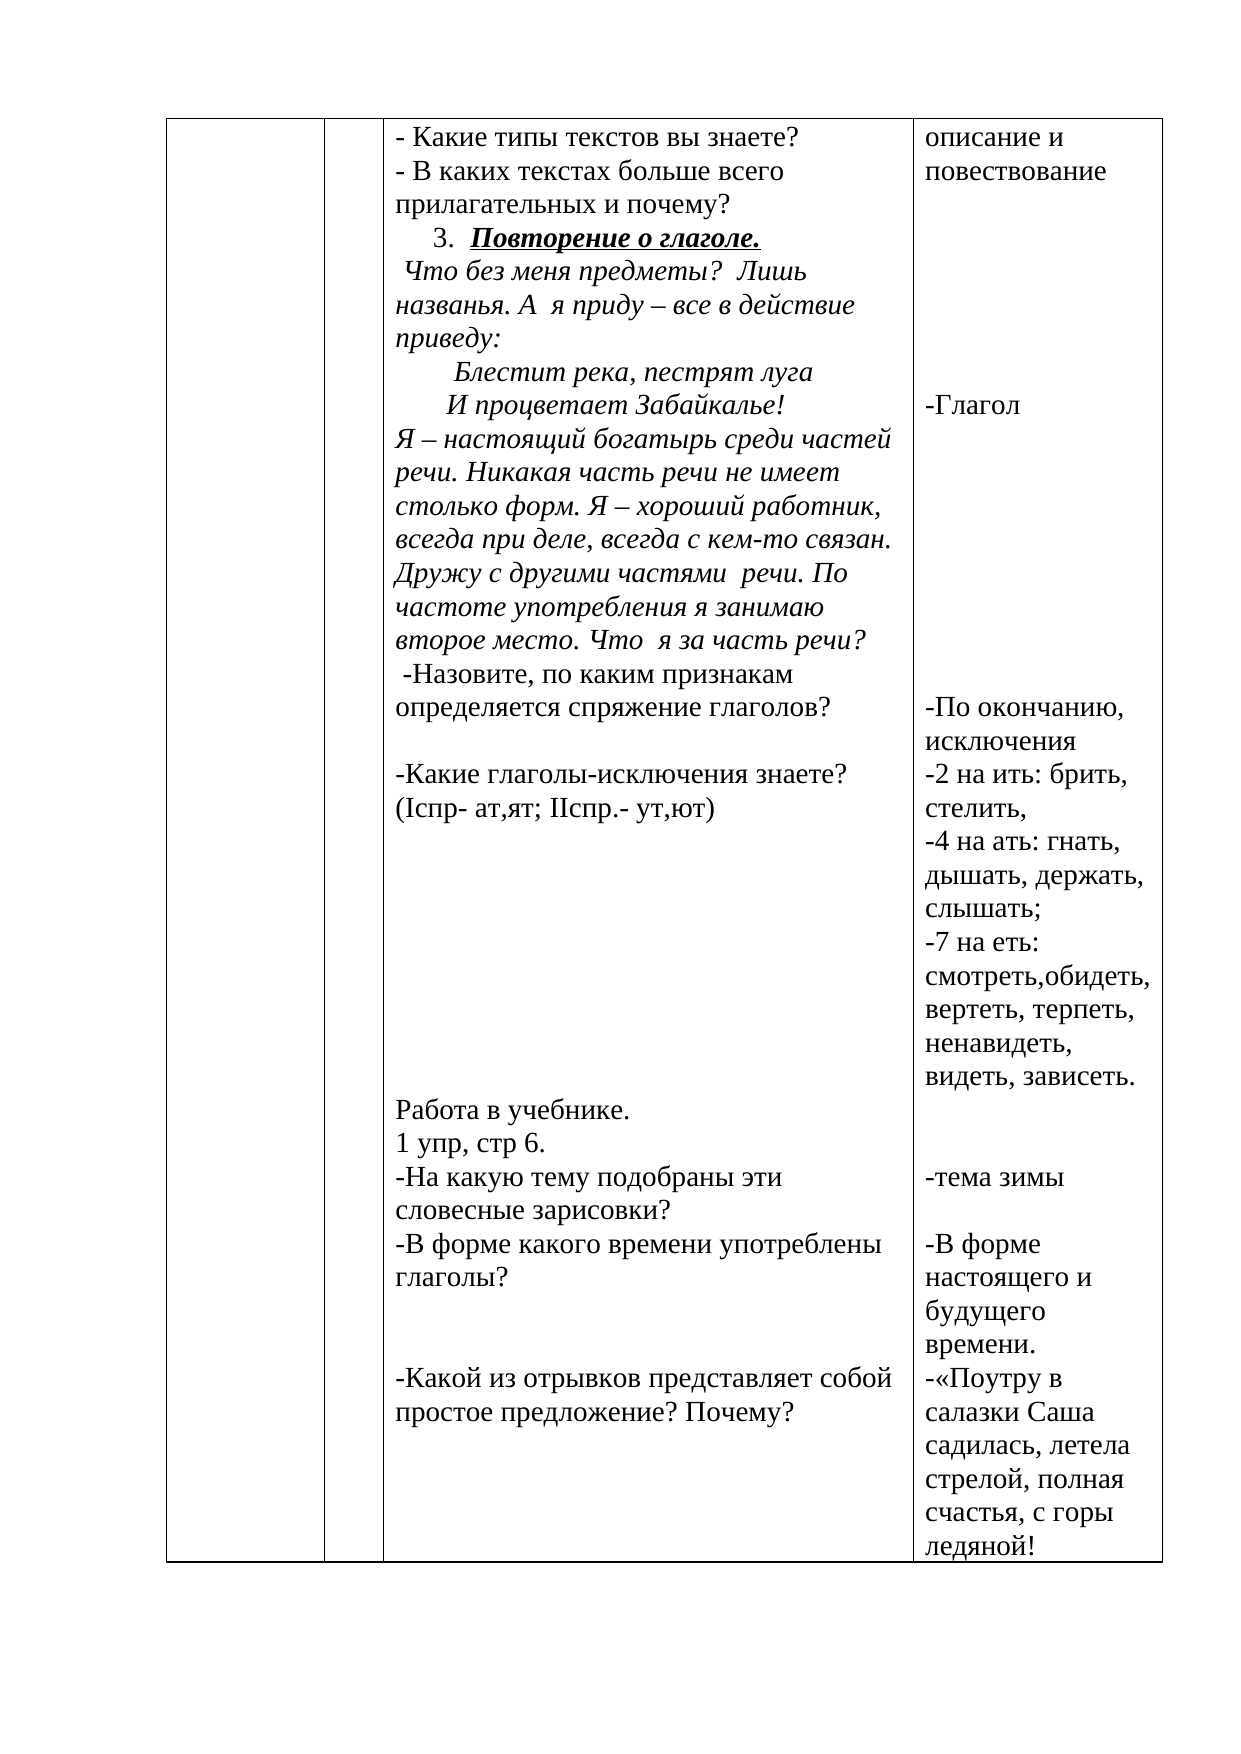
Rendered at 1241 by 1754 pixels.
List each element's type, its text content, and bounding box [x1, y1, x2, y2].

table_cell - Какие типы текстов вы знаете? - В каких текстах больше всего прилагательных и почему? Повторение о глаголе. Что без меня предметы? Лишь названья. А я приду – все в действие приведу: Блестит река, пестрят луга И процветает Забайкалье! Я – настоящий богатырь среди частей речи. Никакая часть речи не имеет столько форм. Я – хороший работник, всегда при деле, всегда с кем-то связан. Дружу с другими частями речи. По частоте употребления я занимаю второе место. Что я за часть речи? -Назовите, по каким признакам определяется спряжение глаголов? -Какие глаголы-исключения знаете? (Iспр- ат,ят; IIспр.- ут,ют) Работа в учебнике. 1 упр, стр 6. -На какую тему подобраны эти словесные зарисовки? -В форме какого времени употреблены глаголы? -Какой из отрывков представляет собой простое предложение? Почему? [384, 119, 913, 1561]
table_cell [167, 119, 324, 1561]
table_cell описание и повествование -Глагол -По окончанию, исключения -2 на ить: брить, стелить, -4 на ать: гнать, дышать, держать, слышать; -7 на еть: смотреть,обидеть, вертеть, терпеть, ненавидеть, видеть, зависеть. -тема зимы -В форме настоящего и будущего времени. -«Поутру в салазки Саша садилась, летела стрелой, полная счастья, с горы ледяной! [914, 119, 1162, 1561]
table_cell [325, 119, 383, 1561]
